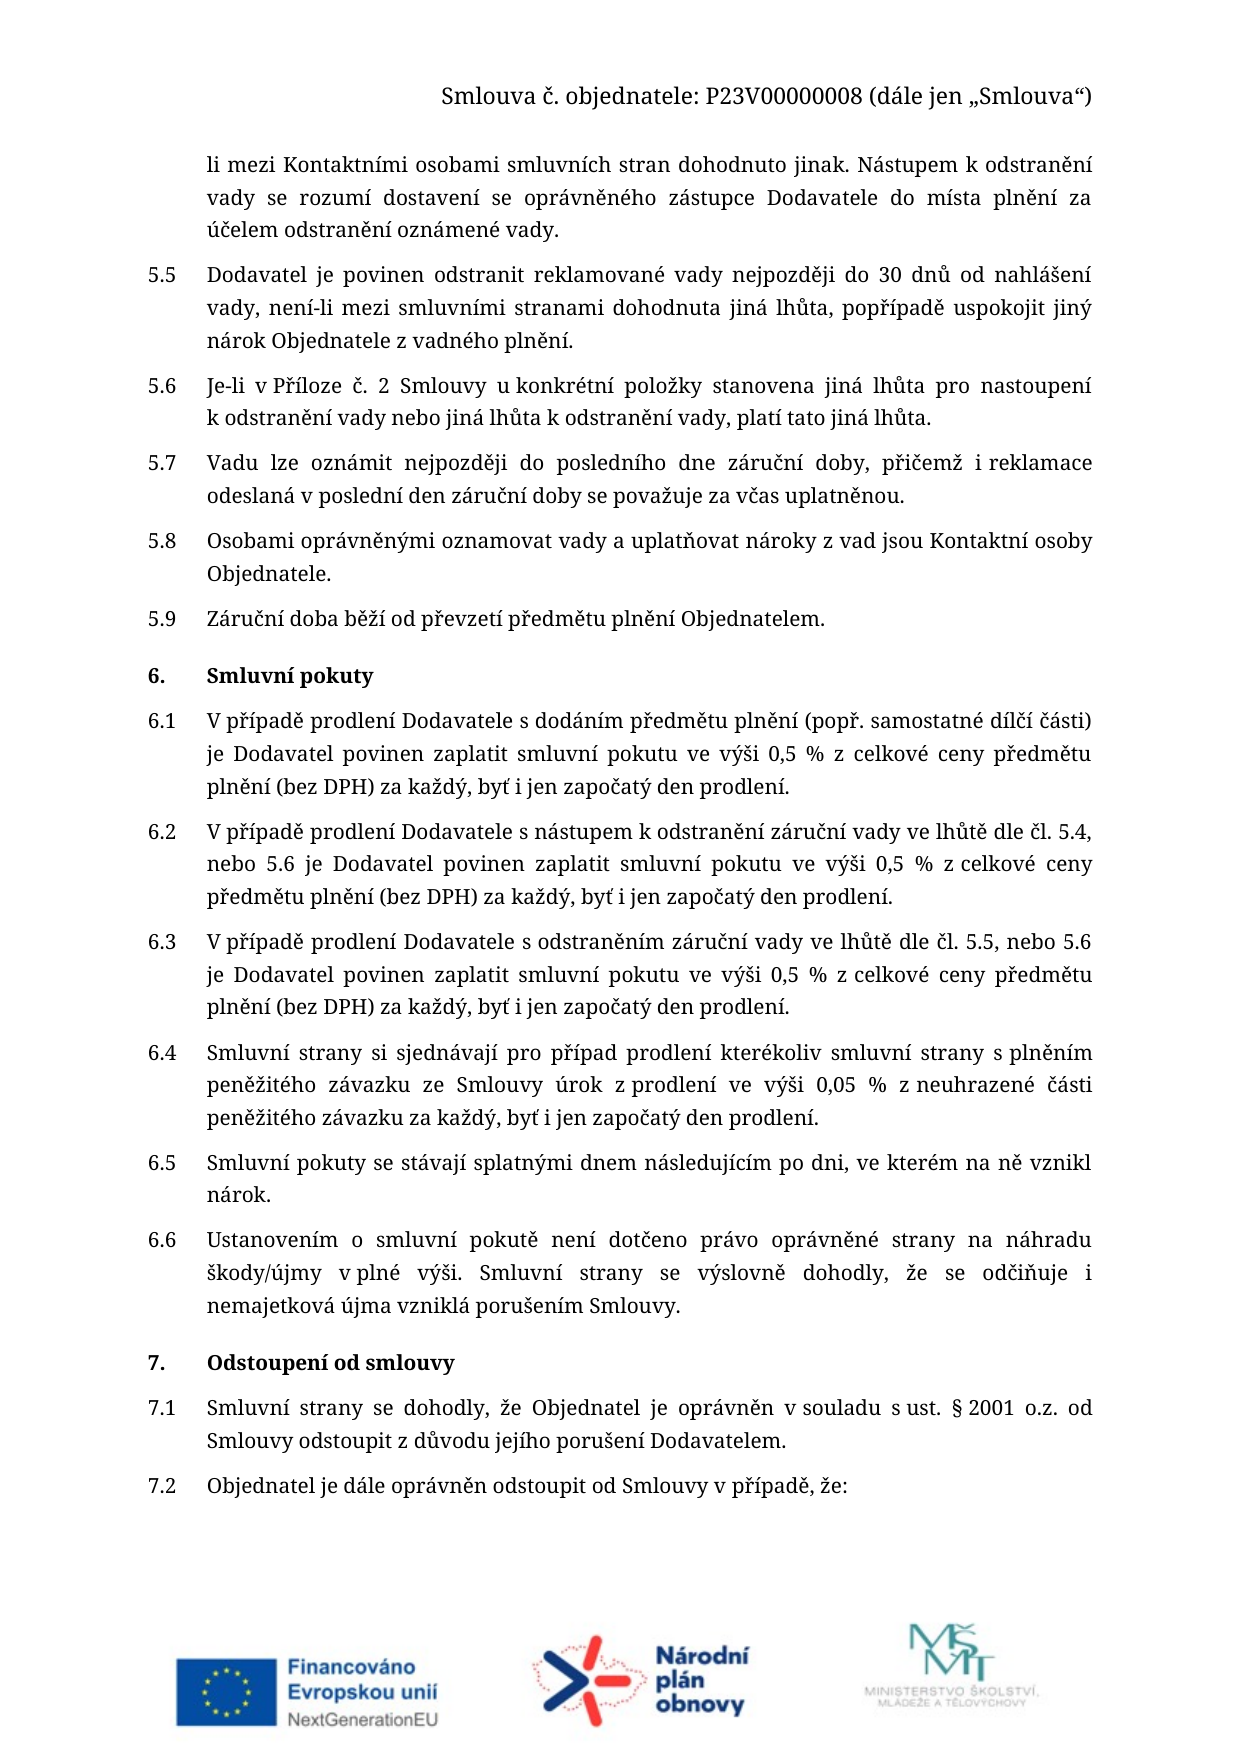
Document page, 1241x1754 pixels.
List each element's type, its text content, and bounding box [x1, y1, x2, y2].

list Je-li v Příloze č. 2 Smlouvy u konkrétní položky stanovena jiná lhůta pro nastoupení k odstranění vady nebo jiná lhůta k odstranění vady, platí tato jiná lhůta. [148, 371, 1093, 432]
list Odstoupení od smlouvy [148, 1348, 1093, 1377]
list Smluvní strany si sjednávají pro případ prodlení kterékoliv smluvní strany s plněním peněžitého závazku ze Smlouvy úrok z prodlení ve výši 0,05 % z neuhrazené části peněžitého závazku za každý, byť i jen započatý den prodlení. [148, 1038, 1093, 1131]
list Smluvní pokuty se stávají splatnými dnem následujícím po dni, ve kterém na ně vznikl nárok. [148, 1148, 1093, 1209]
list Smluvní pokuty [148, 662, 1093, 690]
list Vadu lze oznámit nejpozději do posledního dne záruční doby, přičemž i reklamace odeslaná v poslední den záruční doby se považuje za včas uplatněnou. [148, 448, 1093, 509]
list Záruční doba běží od převzetí předmětu plnění Objednatelem. [148, 604, 1093, 632]
list Dodavatel je povinen odstranit reklamované vady nejpozději do 30 dnů od nahlášení vady, není-li mezi smluvními stranami dohodnuta jiná lhůta, popřípadě uspokojit jiný nárok Objednatele z vadného plnění. [148, 261, 1093, 354]
list V případě prodlení Dodavatele s dodáním předmětu plnění (popř. samostatné dílčí části) je Dodavatel povinen zaplatit smluvní pokutu ve výši 0,5 % z celkové ceny předmětu plnění (bez DPH) za každý, byť i jen započatý den prodlení. [148, 707, 1093, 800]
list Osobami oprávněnými oznamovat vady a uplatňovat nároky z vad jsou Kontaktní osoby Objednatele. [148, 526, 1093, 587]
list V případě prodlení Dodavatele s nástupem k odstranění záruční vady ve lhůtě dle čl. 5.4, nebo 5.6 je Dodavatel povinen zaplatit smluvní pokutu ve výši 0,5 % z celkové ceny předmětu plnění (bez DPH) za každý, byť i jen započatý den prodlení. [148, 817, 1093, 911]
list Objednatel je dále oprávněn odstoupit od Smlouvy v případě, že: [148, 1471, 1093, 1500]
list V případě prodlení Dodavatele s odstraněním záruční vady ve lhůtě dle čl. 5.5, nebo 5.6 je Dodavatel povinen zaplatit smluvní pokutu ve výši 0,5 % z celkové ceny předmětu plnění (bez DPH) za každý, byť i jen započatý den prodlení. [148, 927, 1093, 1021]
picture [147, 1577, 1093, 1754]
list Ustanovením o smluvní pokutě není dotčeno právo oprávněné strany na náhradu škody/újmy v plné výši. Smluvní strany se výslovně dohodly, že se odčiňuje i nemajetková újma vzniklá porušením Smlouvy. [148, 1226, 1093, 1319]
list Smluvní strany se dohodly, že Objednatel je oprávněn v souladu s ust. § 2001 o.z. od Smlouvy odstoupit z důvodu jejího porušení Dodavatelem. [148, 1393, 1093, 1454]
